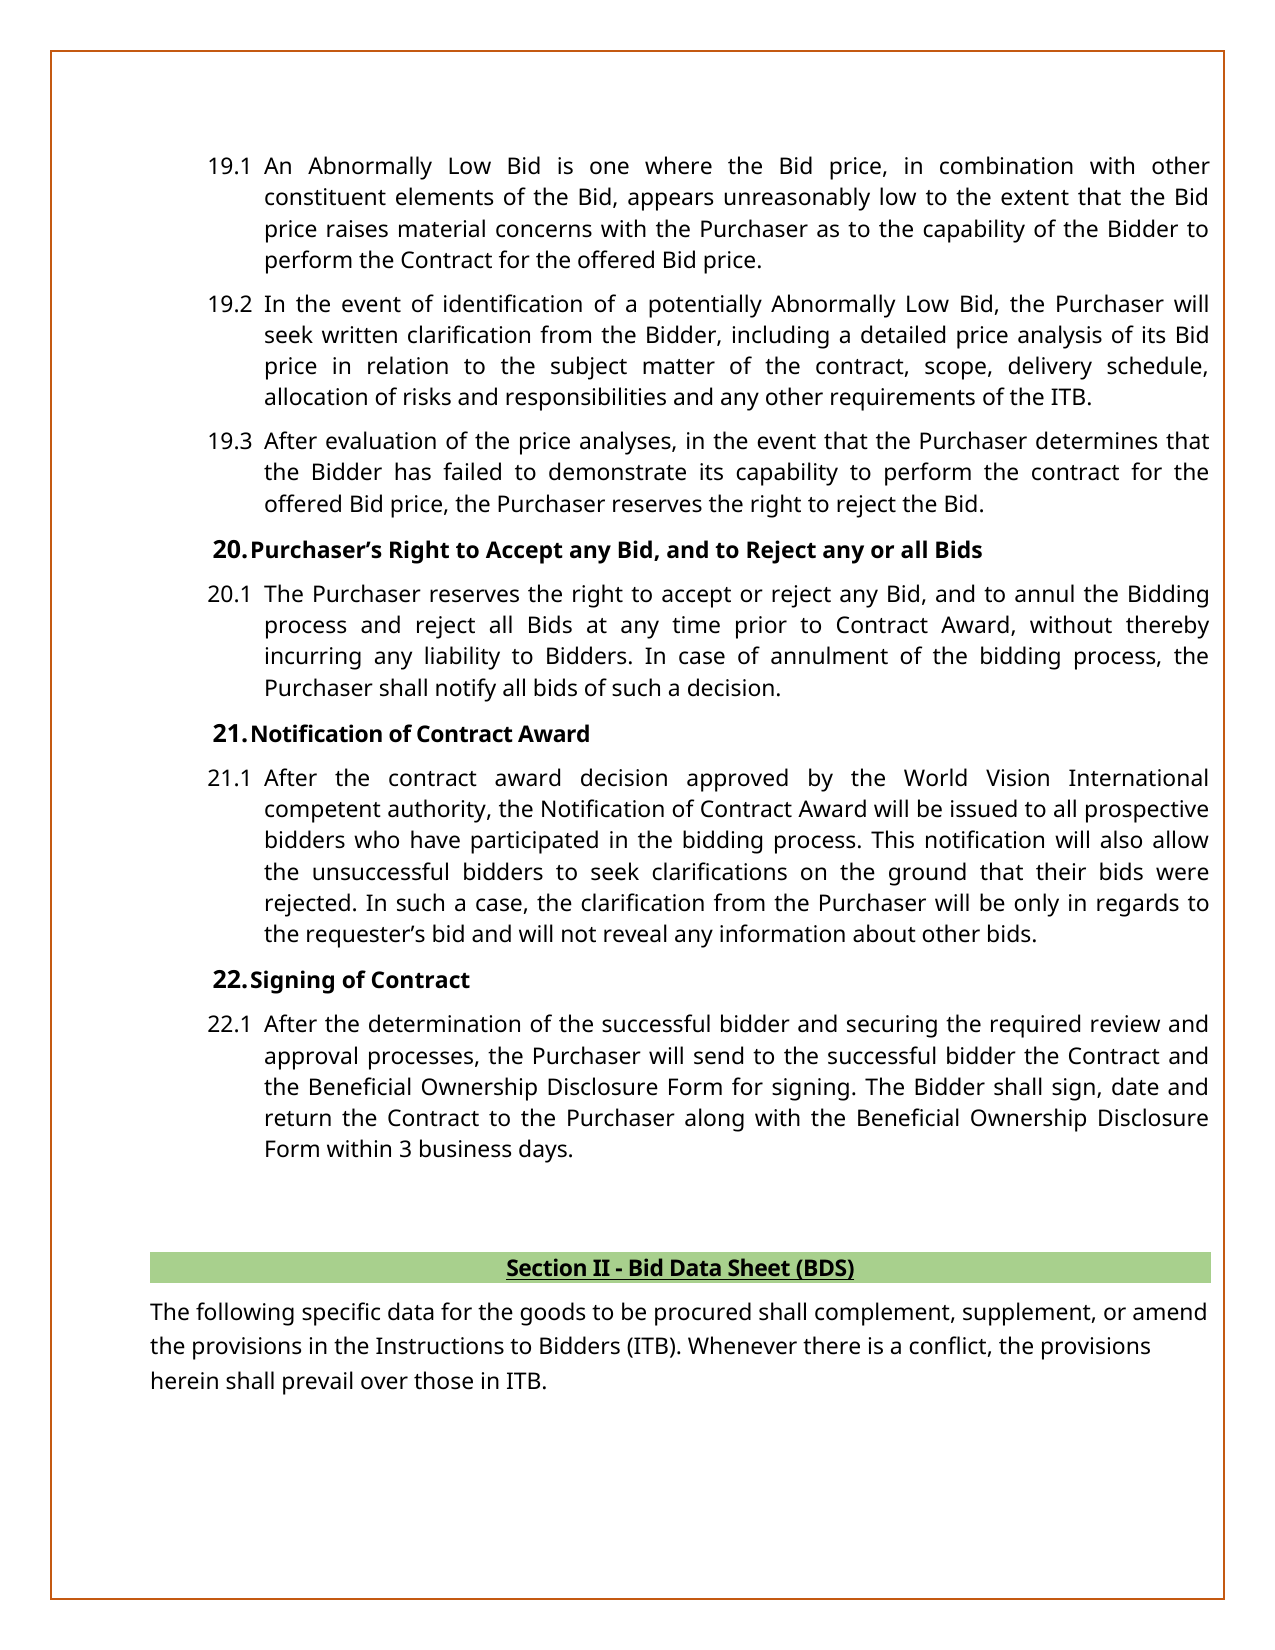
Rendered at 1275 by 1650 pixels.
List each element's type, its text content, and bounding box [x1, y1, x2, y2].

list Purchaser’s Right to Accept any Bid, and to Reject any or all Bids [212, 531, 1211, 565]
list After evaluation of the price analyses, in the event that the Purchaser determines that the Bidder has failed to demonstrate its capability to perform the contract for the offered Bid price, the Purchaser reserves the right to reject the Bid. [207, 425, 1211, 519]
list Signing of Contract [212, 962, 1211, 996]
list The Purchaser reserves the right to accept or reject any Bid, and to annul the Bidding process and reject all Bids at any time prior to Contract Award, without thereby incurring any liability to Bidders. In case of annulment of the bidding process, the Purchaser shall notify all bids of such a decision. [207, 578, 1211, 703]
text Section II - Bid Data Sheet (BDS) [150, 1252, 1211, 1283]
list After the contract award decision approved by the World Vision International competent authority, the Notification of Contract Award will be issued to all prospective bidders who have participated in the bidding process. This notification will also allow the unsuccessful bidders to seek clarifications on the ground that their bids were rejected. In such a case, the clarification from the Purchaser will be only in regards to the requester’s bid and will not reveal any information about other bids. [207, 762, 1211, 949]
list In the event of identification of a potentially Abnormally Low Bid, the Purchaser will seek written clarification from the Bidder, including a detailed price analysis of its Bid price in relation to the subject matter of the contract, scope, delivery schedule, allocation of risks and responsibilities and any other requirements of the ITB. [207, 287, 1211, 412]
text The following specific data for the goods to be procured shall complement, supplement, or amend the provisions in the Instructions to Bidders (ITB). Whenever there is a conflict, the provisions herein shall prevail over those in ITB. [150, 1296, 1211, 1396]
list An Abnormally Low Bid is one where the Bid price, in combination with other constituent elements of the Bid, appears unreasonably low to the extent that the Bid price raises material concerns with the Purchaser as to the capability of the Bidder to perform the Contract for the offered Bid price. [207, 150, 1211, 275]
list Notification of Contract Award [212, 715, 1211, 749]
list After the determination of the successful bidder and securing the required review and approval processes, the Purchaser will send to the successful bidder the Contract and the Beneficial Ownership Disclosure Form for signing. The Bidder shall sign, date and return the Contract to the Purchaser along with the Beneficial Ownership Disclosure Form within 3 business days. [207, 1008, 1211, 1165]
